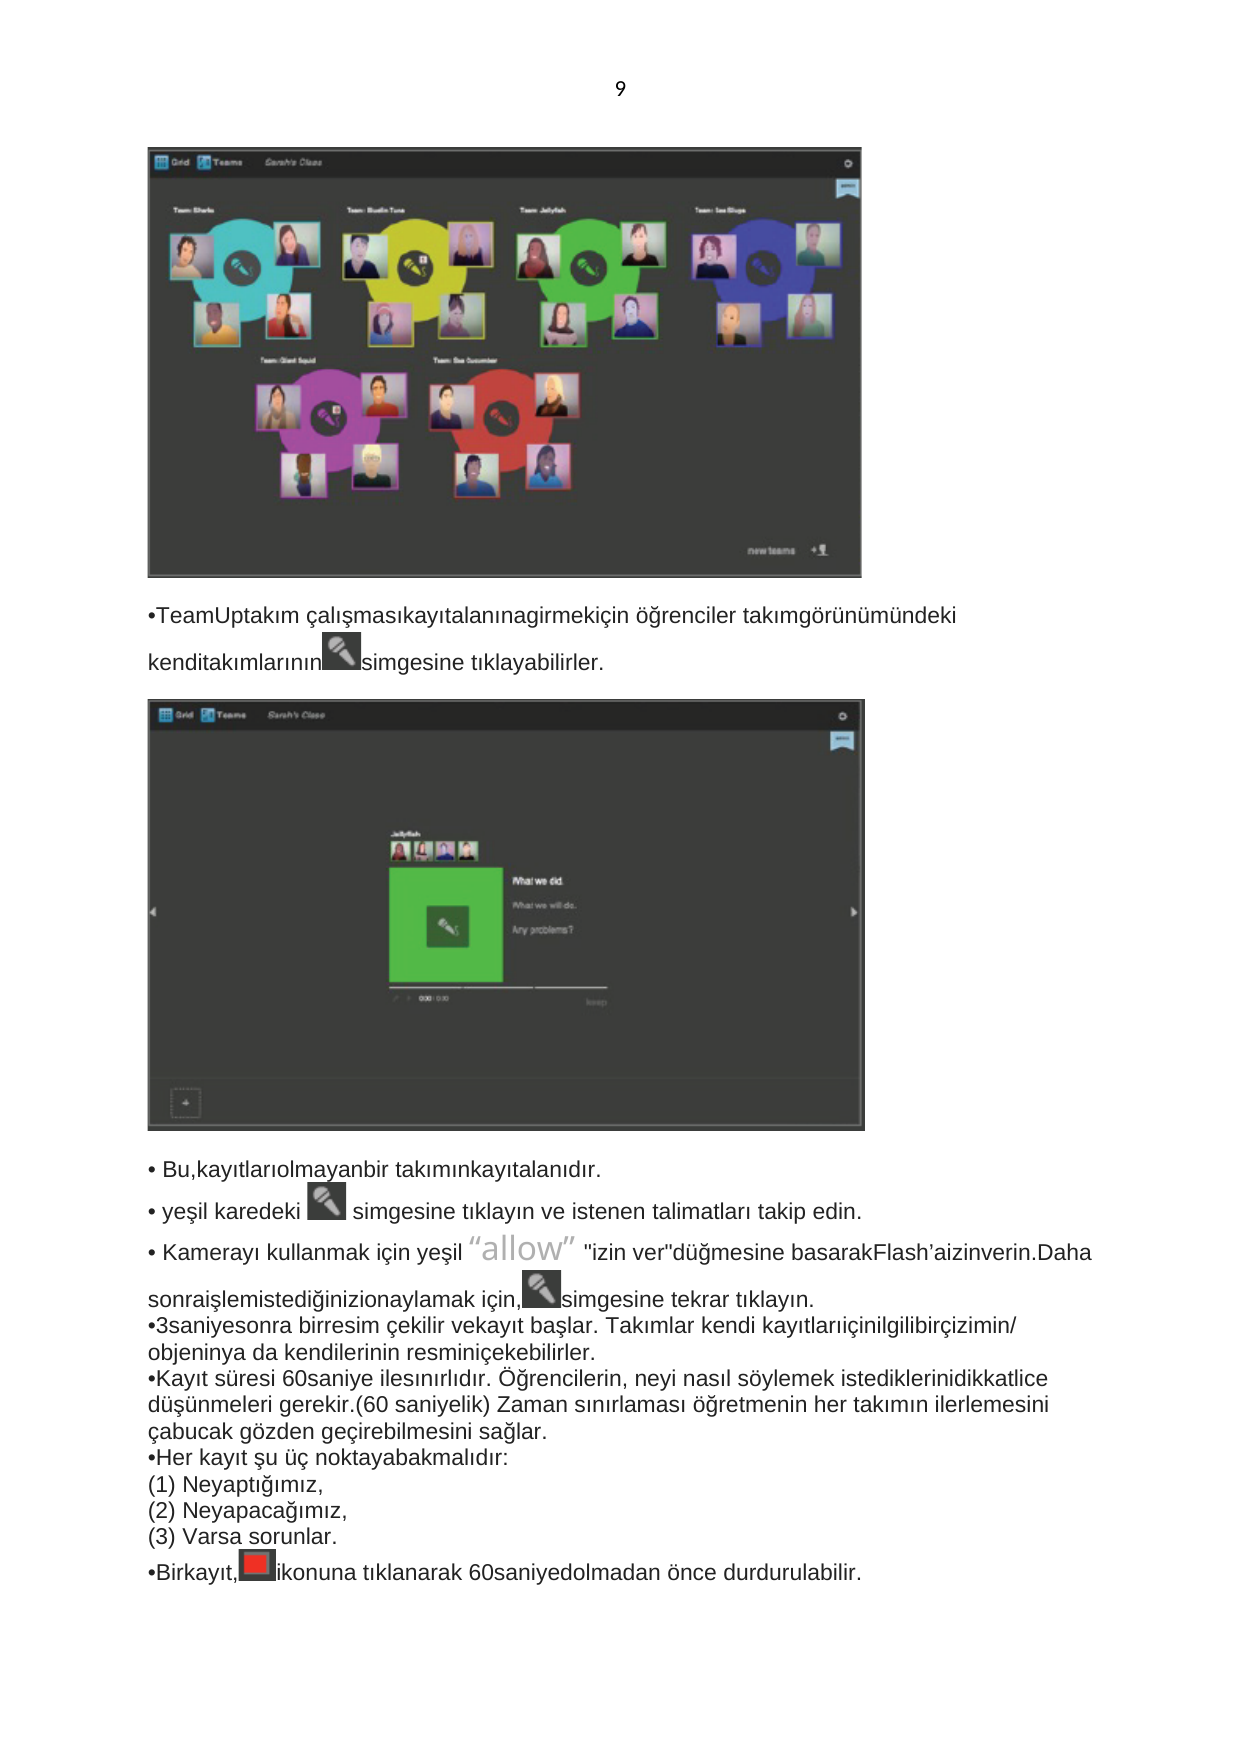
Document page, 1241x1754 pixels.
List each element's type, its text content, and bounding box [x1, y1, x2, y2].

text •Her kayıt şu üç noktayabakmalıdır: (1) Neyaptığımız, (2) Neyapacağımız, (3) Varsa sorunlar. [148, 1444, 1093, 1549]
text • Bu,kayıtlarıolmayanbir takımınkayıtalanıdır. [148, 1156, 1093, 1182]
text • yeşil karedeki simgesine tıklayın ve istenen talimatları takip edin. [148, 1182, 1093, 1224]
text •TeamUptakım çalışmasıkayıtalanınagirmekiçin öğrenciler takımgörünümündeki kenditakımlarınınsimgesine tıklayabilirler. [148, 602, 1093, 675]
picture [322, 632, 362, 670]
text •3saniyesonra birresim çekilir vekayıt başlar. Takımlar kendi kayıtlarıiçinilgilibirçizimin/ objeninya da kendilerinin resminiçekebilirler. [148, 1312, 1093, 1365]
text • Kamerayı kullanmak için yeşil “allow” "izin ver"düğmesine basarakFlash’aizinverin.Daha sonraişlemistediğinizionaylamak için,simgesine tekrar tıklayın. [148, 1224, 1093, 1312]
picture [307, 1182, 347, 1220]
text •Birkayıt,ikonuna tıklanarak 60saniyedolmadan önce durdurulabilir. [148, 1549, 1093, 1586]
picture [238, 1549, 276, 1581]
picture [147, 147, 862, 578]
picture [147, 699, 865, 1131]
text •Kayıt süresi 60saniye ilesınırlıdır. Öğrencilerin, neyi nasıl söylemek istediklerinidikkatlice düşünmeleri gerekir.(60 saniyelik) Zaman sınırlaması öğretmenin her takımın ilerlemesini çabucak gözden geçirebilmesini sağlar. [148, 1365, 1093, 1444]
picture [522, 1270, 562, 1308]
